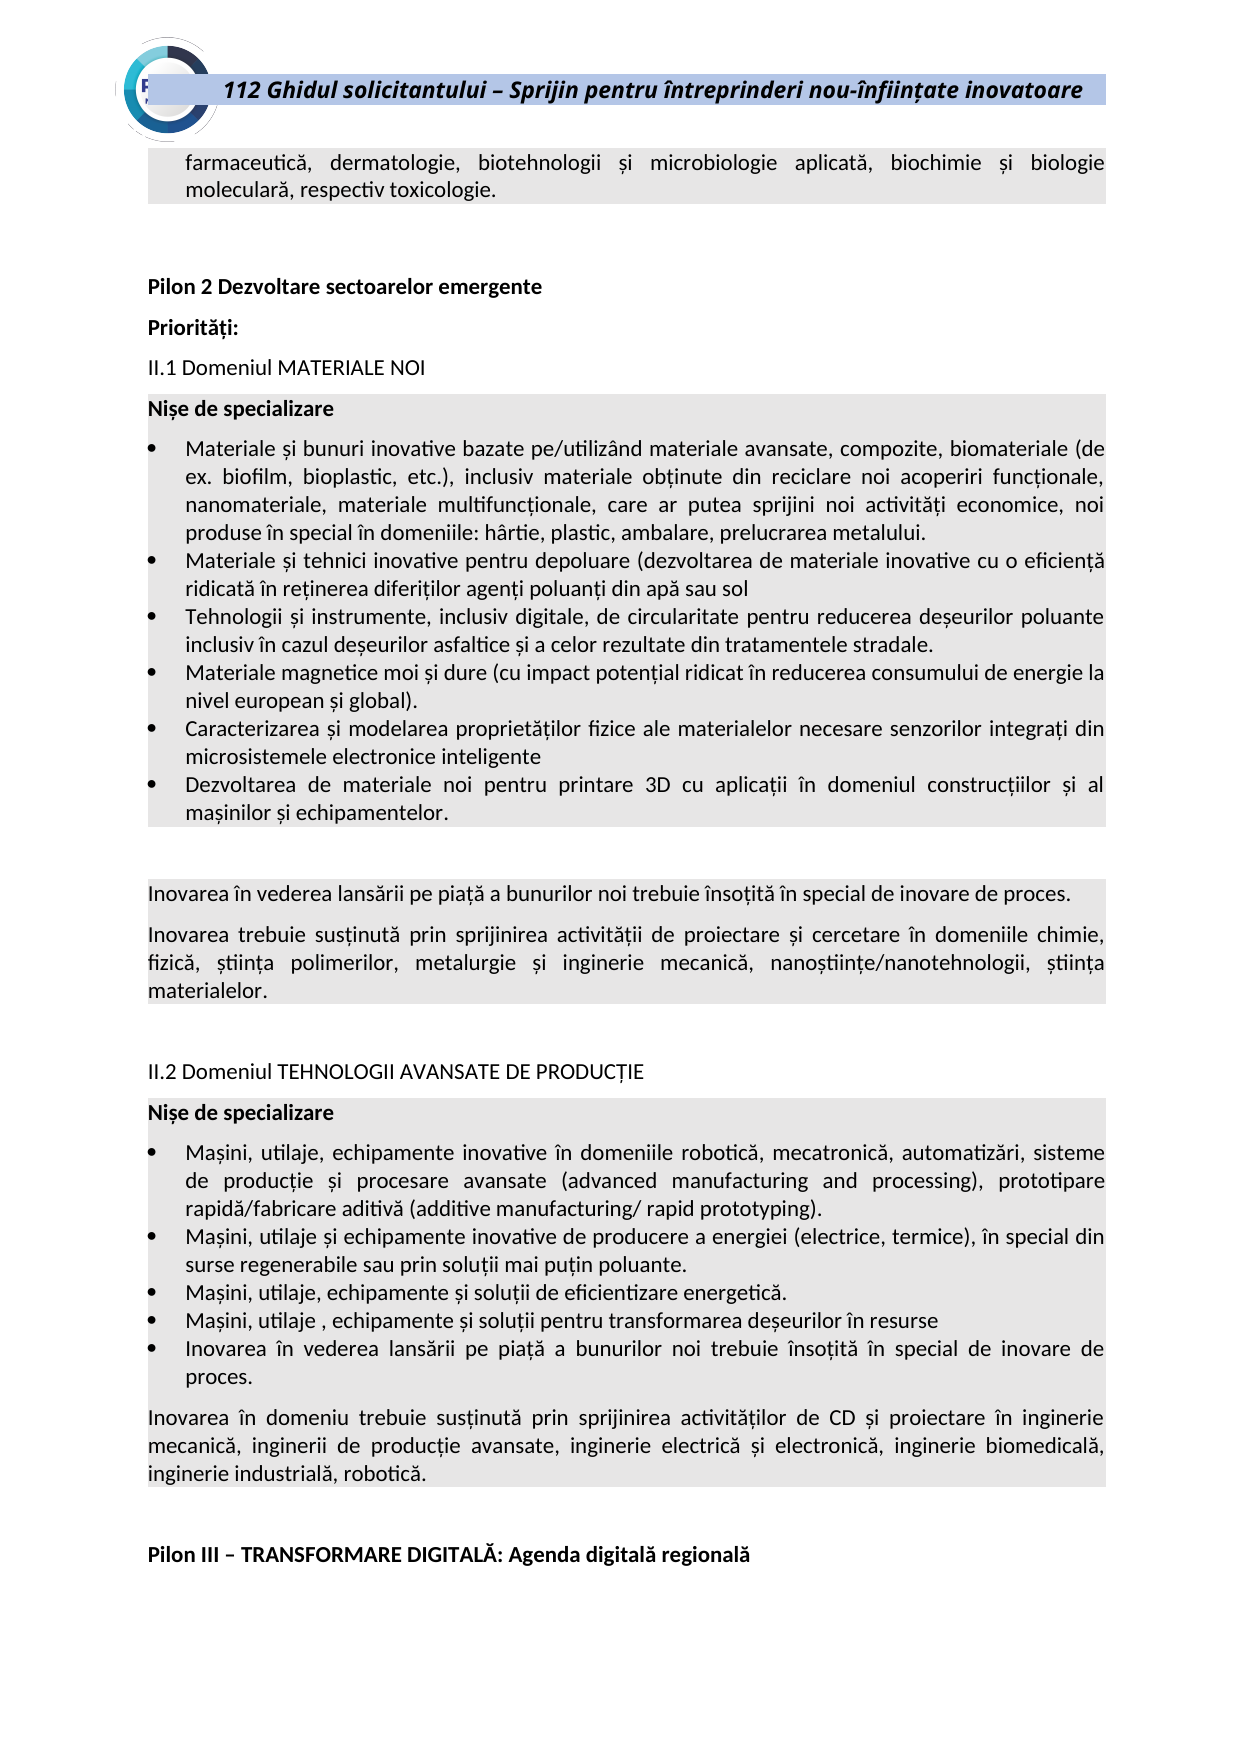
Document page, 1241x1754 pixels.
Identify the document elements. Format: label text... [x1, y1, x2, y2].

list Dezvoltarea de materiale noi pentru printare 3D cu aplicații în domeniul construcțiilor și al mașinilor și echipamentelor. [148, 771, 1106, 827]
list Maşini, utilaje, echipamente şi soluţii de eficientizare energetică. [148, 1278, 1106, 1306]
list Caracterizarea și modelarea proprietăților fizice ale materialelor necesare senzorilor integrați din microsistemele electronice inteligente [148, 714, 1106, 771]
text Inovarea în domeniu trebuie susținută prin sprijinirea activităților de CD și proiectare în inginerie mecanică, inginerii de producție avansate, inginerie electrică și electronică, inginerie biomedicală, inginerie industrială, robotică. [148, 1403, 1106, 1487]
text Inovarea în vederea lansării pe piață a bunurilor noi trebuie însoțită în special de inovare de proces. [148, 879, 1106, 908]
list Materiale și tehnici inovative pentru depoluare (dezvoltarea de materiale inovative cu o eficiență ridicată în reținerea diferiților agenți poluanți din apă sau sol [148, 546, 1106, 602]
text Priorități: [148, 313, 1106, 341]
picture [115, 37, 220, 142]
list Materiale magnetice moi și dure (cu impact potențial ridicat în reducerea consumului de energie la nivel european și global). [148, 658, 1106, 714]
text Pilon III – TRANSFORMARE DIGITALĂ: Agenda digitală regională [148, 1540, 1106, 1568]
list Inovarea în vederea lansării pe piață a bunurilor noi trebuie însoțită în special de inovare de proces. [148, 1334, 1106, 1390]
text Inovarea trebuie susținută prin sprijinirea activității de proiectare și cercetare în domeniile chimie, fizică, știința polimerilor, metalurgie și inginerie mecanică, nanoștiințe/nanotehnologii, știința materialelor. [148, 920, 1106, 1004]
text II.1 Domeniul MATERIALE NOI [148, 353, 1106, 381]
text Nişe de specializare [148, 1098, 1106, 1126]
list Materiale și bunuri inovative bazate pe/utilizând materiale avansate, compozite, biomateriale (de ex. biofilm, bioplastic, etc.), inclusiv materiale obținute din reciclare noi acoperiri funcționale, nanomateriale, materiale multifuncționale, care ar putea sprijini noi activități economice, noi produse în special în domeniile: hârtie, plastic, ambalare, prelucrarea metalului. [148, 434, 1106, 546]
list Mașini, utilaje , echipamente și soluții pentru transformarea deșeurilor în resurse [148, 1306, 1106, 1334]
list Maşini, utilaje şi echipamente inovative de producere a energiei (electrice, termice), în special din surse regenerabile sau prin soluţii mai puţin poluante. [148, 1222, 1106, 1278]
text II.2 Domeniul TEHNOLOGII AVANSATE DE PRODUCȚIE [148, 1057, 1106, 1085]
list Maşini, utilaje, echipamente inovative în domeniile robotică, mecatronică, automatizări, sisteme de producţie şi procesare avansate (advanced manufacturing and processing), prototipare rapidă/fabricare aditivă (additive manufacturing/ rapid prototyping). [148, 1138, 1106, 1222]
text Pilon 2 Dezvoltare sectoarelor emergente [148, 272, 1106, 300]
list Tehnologii și instrumente, inclusiv digitale, de circularitate pentru reducerea deșeurilor poluante inclusiv în cazul deșeurilor asfaltice și a celor rezultate din tratamentele stradale. [148, 602, 1106, 658]
text Nișe de specializare [148, 394, 1106, 422]
